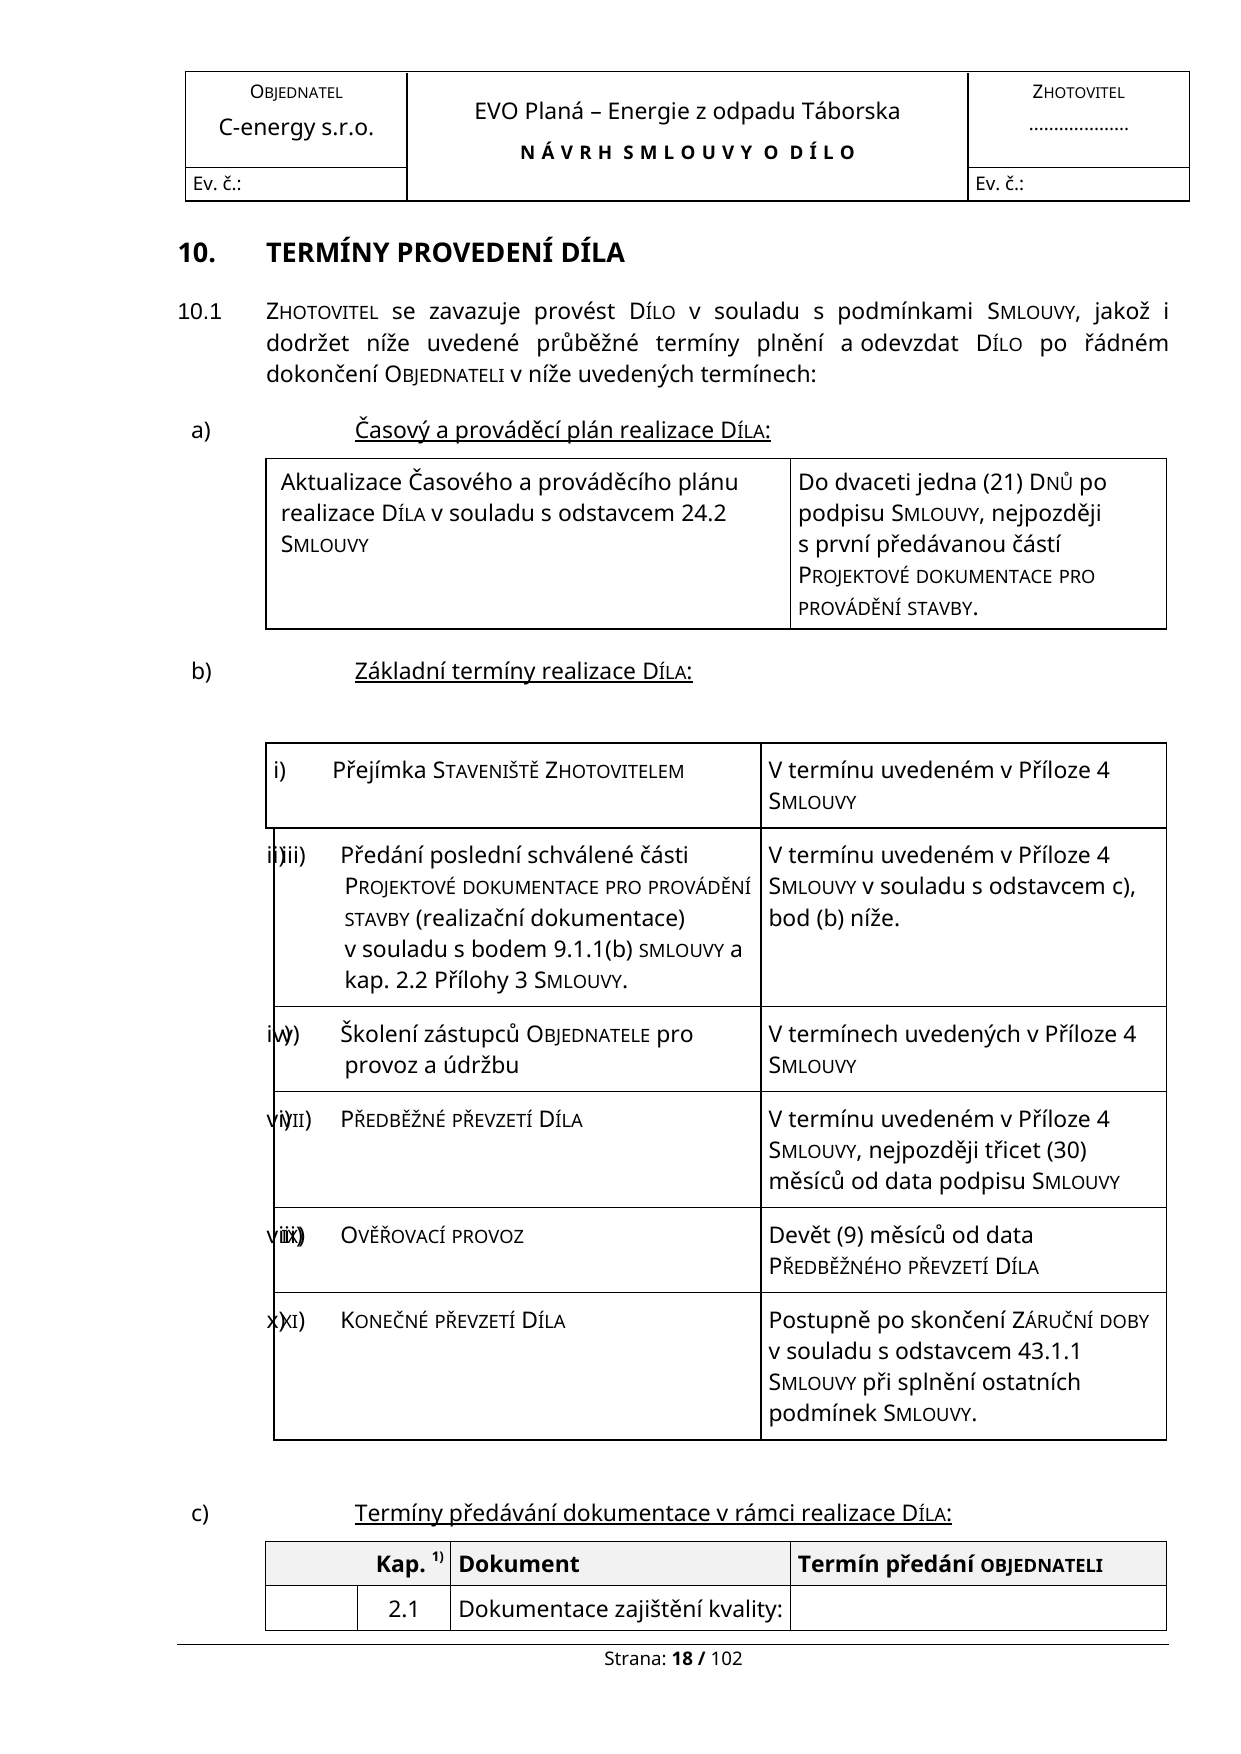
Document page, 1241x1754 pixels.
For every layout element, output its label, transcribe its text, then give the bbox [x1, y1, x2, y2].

table_cell [266, 1586, 357, 1630]
table_cell Dokumentace zajištění kvality: [451, 1586, 790, 1630]
table_header Dokument [451, 1542, 790, 1585]
list Základní termíny realizace Díla: [177, 654, 1169, 686]
table_cell 2.1 [358, 1586, 450, 1630]
table_header Aktualizace Časového a prováděcího plánu realizace Díla v souladu s odstavcem 24.2 Smlouvy [267, 459, 790, 628]
text Zhotovitel se zavazuje provést Dílo v souladu s podmínkami Smlouvy, jakož i dodržet níže uvedené průběžné termíny plnění a odevzdat Dílo po řádném dokončení Objednateli v níže uvedených termínech: [177, 295, 1169, 389]
table_header Termín předání objednateli [791, 1542, 1166, 1585]
table_cell V termínu uvedeném v Příloze 4 Smlouvy v souladu s odstavcem c), bod (b) níže. [762, 829, 1166, 1006]
list Termíny předávání dokumentace v rámci realizace Díla: [177, 1497, 1169, 1528]
table_cell Postupně po skončení Záruční doby v souladu s odstavcem 43.1.1 Smlouvy při splnění ostatních podmínek Smlouvy. [762, 1293, 1166, 1439]
table_header V termínu uvedeném v Příloze 4 Smlouvy [762, 744, 1166, 827]
table_header Kap. 1) [266, 1542, 450, 1585]
table_cell Předání poslední schválené části Projektové dokumentace pro provádění stavby (realizační dokumentace) v souladu s bodem 9.1(b) smlouvy a kap. 2.2 Přílohy 3 Smlouvy. [275, 829, 760, 1006]
list Časový a prováděcí plán realizace Díla: [177, 414, 1169, 445]
table_header Přejímka Staveniště Zhotovitelem [267, 744, 760, 827]
table_cell V termínech uvedených v Příloze 4 Smlouvy [762, 1007, 1166, 1091]
table_header Do dvaceti jedna (21) Dnů po podpisu Smlouvy, nejpozději s první předávanou částí Projektové dokumentace pro provádění stavby. [791, 459, 1166, 628]
table_cell Devět (9) měsíců od data Předběžného převzetí Díla [762, 1208, 1166, 1292]
table_cell V termínu uvedeném v Příloze 4 Smlouvy, nejpozději třicet (30) měsíců od data podpisu Smlouvy [762, 1092, 1166, 1207]
table_cell Konečné převzetí Díla [275, 1293, 760, 1439]
table_cell Předběžné převzetí Díla [275, 1092, 760, 1207]
table_cell [791, 1586, 1166, 1630]
table_cell Ověřovací provoz [275, 1208, 760, 1292]
table_cell Školení zástupců Objednatele pro provoz a údržbu [275, 1007, 760, 1091]
subtitle termíny provedení Díla [177, 233, 1169, 270]
